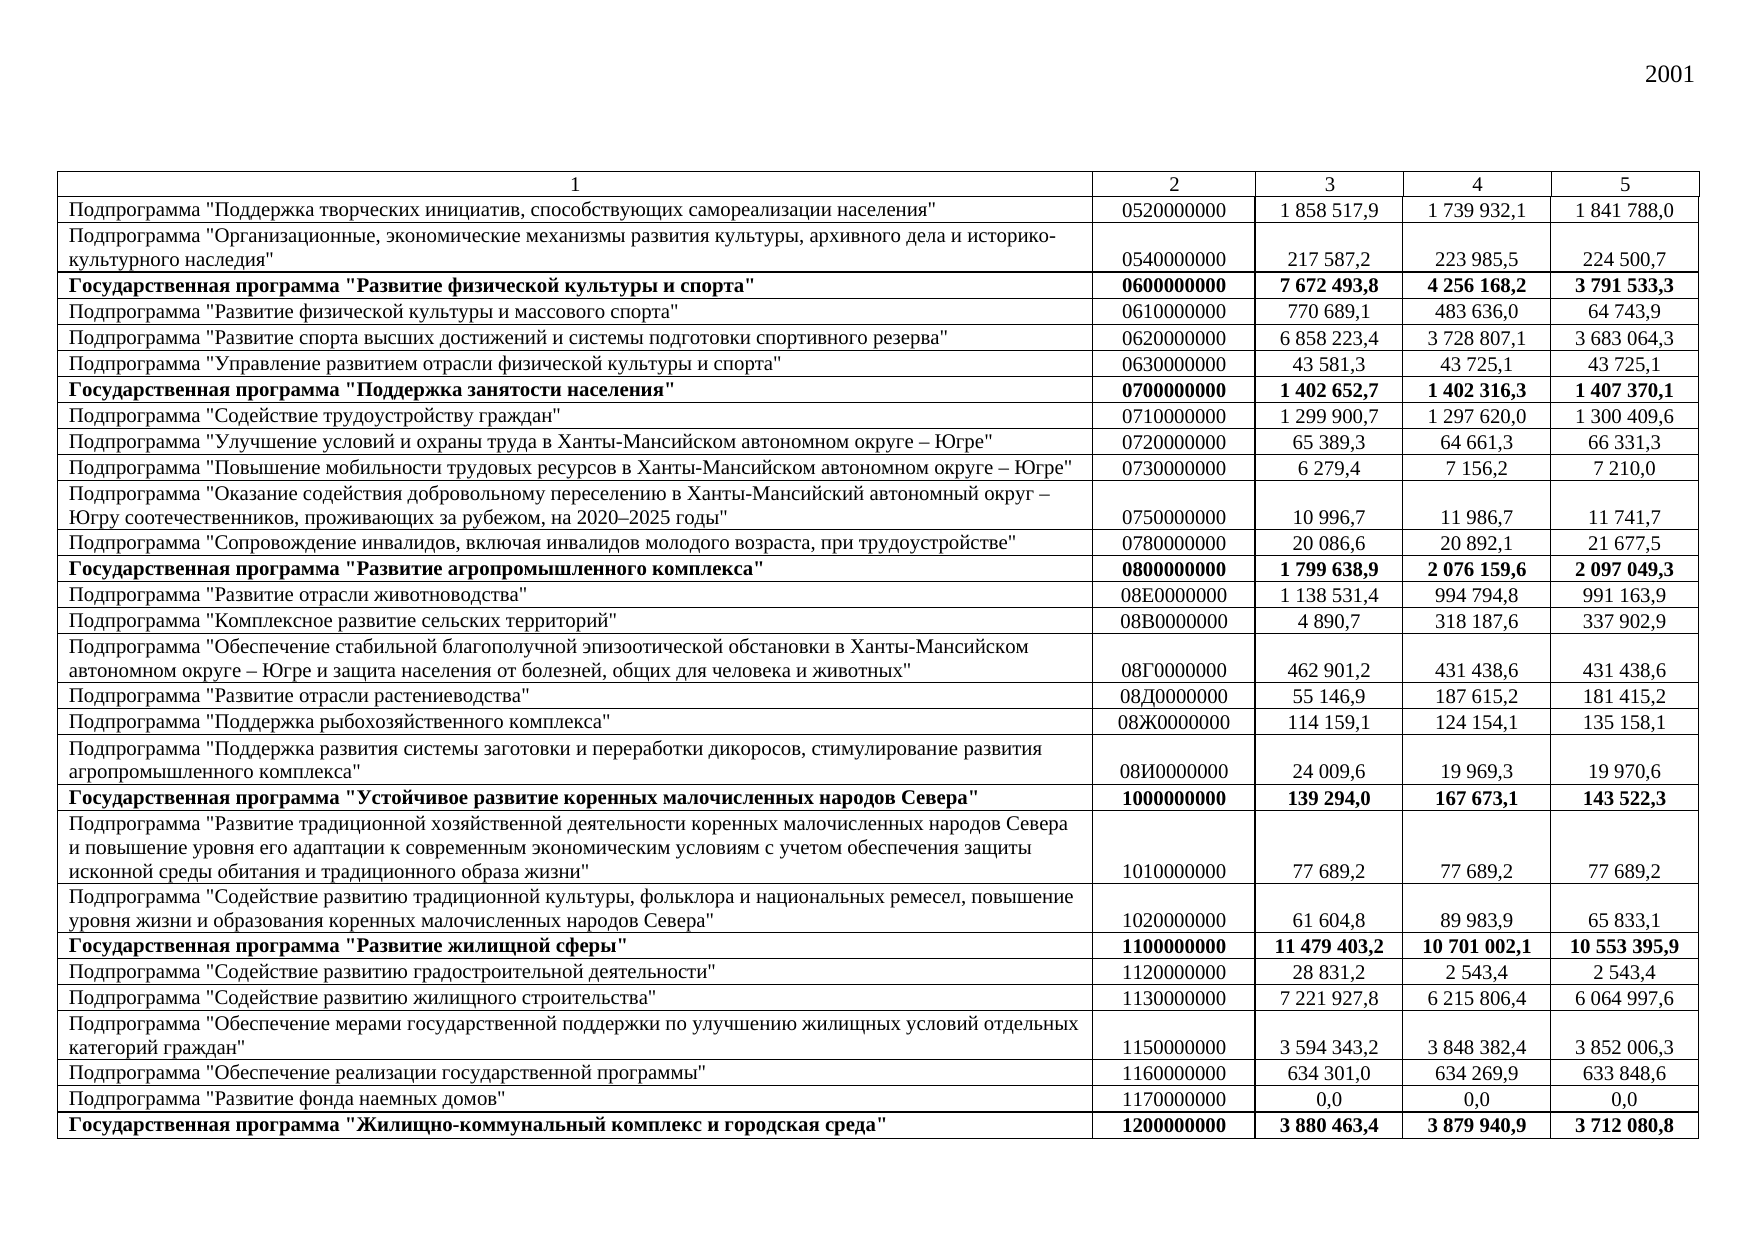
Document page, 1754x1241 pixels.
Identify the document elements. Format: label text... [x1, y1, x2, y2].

table_cell 77 689,2 [1551, 811, 1698, 883]
table_cell 2 097 049,3 [1551, 556, 1698, 581]
table_cell Подпрограмма "Содействие развитию традиционной культуры, фольклора и национальных ремесел, повышение уровня жизни и образования коренных малочисленных народов Севера" [58, 884, 1092, 932]
table_cell 3 594 343,2 [1256, 1011, 1402, 1059]
table_cell 483 636,0 [1403, 299, 1550, 323]
table_cell 0730000000 [1093, 455, 1254, 480]
table_cell 3 880 463,4 [1256, 1113, 1402, 1137]
table_cell 1000000000 [1093, 785, 1254, 809]
table_cell 1 858 517,9 [1256, 197, 1402, 222]
table_cell 0630000000 [1093, 351, 1254, 376]
table_cell 634 269,9 [1403, 1060, 1550, 1085]
table_cell 10 701 002,1 [1403, 933, 1550, 958]
table_cell 3 852 006,3 [1551, 1011, 1698, 1059]
table_cell Государственная программа "Развитие физической культуры и спорта" [58, 273, 1092, 297]
table_cell 77 689,2 [1256, 811, 1402, 883]
table_header 3 [1256, 172, 1403, 196]
table_cell 20 892,1 [1403, 530, 1550, 555]
table_cell Подпрограмма "Обеспечение стабильной благополучной эпизоотической обстановки в Ханты-Мансийском автономном округе – Югре и защита населения от болезней, общих для человека и животных" [58, 634, 1092, 682]
table_cell Подпрограмма "Развитие спорта высших достижений и системы подготовки спортивного резерва" [58, 325, 1092, 349]
table_cell 1 300 409,6 [1551, 403, 1698, 428]
table_cell 24 009,6 [1256, 735, 1402, 783]
table_cell 217 587,2 [1256, 223, 1402, 271]
table_cell 7 156,2 [1403, 455, 1550, 480]
table_cell 89 983,9 [1403, 884, 1550, 932]
table_cell 6 279,4 [1256, 455, 1402, 480]
table_cell 3 848 382,4 [1403, 1011, 1550, 1059]
table_cell 55 146,9 [1256, 683, 1402, 708]
table_cell 3 728 807,1 [1403, 325, 1550, 349]
table_cell 0540000000 [1093, 223, 1254, 271]
table_cell Подпрограмма "Оказание содействия добровольному переселению в Ханты-Мансийский автономный округ – Югру соотечественников, проживающих за рубежом, на 2020–2025 годы" [58, 481, 1092, 529]
table_cell Подпрограмма "Улучшение условий и охраны труда в Ханты-Мансийском автономном округе – Югре" [58, 429, 1092, 454]
table_header 1 [58, 172, 1092, 196]
table_cell 08Д0000000 [1093, 683, 1254, 708]
table_cell 462 901,2 [1256, 634, 1402, 682]
table_cell 1 297 620,0 [1403, 403, 1550, 428]
table_cell 7 672 493,8 [1256, 273, 1402, 297]
table_cell 08Ж0000000 [1093, 709, 1254, 734]
table_cell 1 138 531,4 [1256, 582, 1402, 607]
table_cell 0800000000 [1093, 556, 1254, 581]
table_cell 431 438,6 [1403, 634, 1550, 682]
table_cell 0600000000 [1093, 273, 1254, 297]
table_cell 11 741,7 [1551, 481, 1698, 529]
table_cell Государственная программа "Устойчивое развитие коренных малочисленных народов Севера" [58, 785, 1092, 809]
table_cell 10 996,7 [1256, 481, 1402, 529]
table_cell 114 159,1 [1256, 709, 1402, 734]
table_cell 20 086,6 [1256, 530, 1402, 555]
table_cell 6 858 223,4 [1256, 325, 1402, 349]
table_cell 43 725,1 [1551, 351, 1698, 376]
table_cell 224 500,7 [1551, 223, 1698, 271]
table_cell 0,0 [1403, 1086, 1550, 1111]
table_cell Подпрограмма "Содействие трудоустройству граждан" [58, 403, 1092, 428]
table_cell 65 833,1 [1551, 884, 1698, 932]
table_cell Подпрограмма "Управление развитием отрасли физической культуры и спорта" [58, 351, 1092, 376]
table_cell Государственная программа "Развитие агропромышленного комплекса" [58, 556, 1092, 581]
table_header 4 [1404, 172, 1551, 196]
table_cell 1170000000 [1093, 1086, 1254, 1111]
table_cell 1 739 932,1 [1403, 197, 1550, 222]
table_cell 08E0000000 [1093, 582, 1254, 607]
table_cell 1130000000 [1093, 985, 1254, 1010]
table_cell 1010000000 [1093, 811, 1254, 883]
table_cell 1020000000 [1093, 884, 1254, 932]
table_cell 0610000000 [1093, 299, 1254, 323]
table_cell 0,0 [1551, 1086, 1698, 1111]
table_cell 0,0 [1256, 1086, 1402, 1111]
table_cell Государственная программа "Развитие жилищной сферы" [58, 933, 1092, 958]
table_cell 0720000000 [1093, 429, 1254, 454]
table_cell 1 407 370,1 [1551, 377, 1698, 402]
table_cell Подпрограмма "Развитие отрасли животноводства" [58, 582, 1092, 607]
table_cell Подпрограмма "Поддержка рыбохозяйственного комплекса" [58, 709, 1092, 734]
table_cell Подпрограмма "Развитие физической культуры и массового спорта" [58, 299, 1092, 323]
table_cell Подпрограмма "Развитие фонда наемных домов" [58, 1086, 1092, 1111]
table_cell 6 215 806,4 [1403, 985, 1550, 1010]
table_cell Подпрограмма "Поддержка развития системы заготовки и переработки дикоросов, стимулирование развития агропромышленного комплекса" [58, 735, 1092, 783]
table_cell 633 848,6 [1551, 1060, 1698, 1085]
table_cell 0520000000 [1093, 197, 1254, 222]
table_cell 11 479 403,2 [1256, 933, 1402, 958]
table_cell 187 615,2 [1403, 683, 1550, 708]
table_cell 11 986,7 [1403, 481, 1550, 529]
table_cell 1160000000 [1093, 1060, 1254, 1085]
table_cell 1150000000 [1093, 1011, 1254, 1059]
table_cell 66 331,3 [1551, 429, 1698, 454]
table_cell 135 158,1 [1551, 709, 1698, 734]
table_cell Подпрограмма "Организационные, экономические механизмы развития культуры, архивного дела и историко-культурного наследия" [58, 223, 1092, 271]
table_cell 124 154,1 [1403, 709, 1550, 734]
table_cell 2 543,4 [1403, 959, 1550, 984]
table_cell 143 522,3 [1551, 785, 1698, 809]
table_cell 64 661,3 [1403, 429, 1550, 454]
table_header 5 [1552, 172, 1699, 196]
table_cell 1120000000 [1093, 959, 1254, 984]
table_cell 167 673,1 [1403, 785, 1550, 809]
table_header 2 [1093, 172, 1255, 196]
table_cell 3 712 080,8 [1551, 1113, 1698, 1137]
table_cell 2 543,4 [1551, 959, 1698, 984]
table_cell 4 256 168,2 [1403, 273, 1550, 297]
table_cell 994 794,8 [1403, 582, 1550, 607]
table_cell 1 402 652,7 [1256, 377, 1402, 402]
table_cell 1200000000 [1093, 1113, 1254, 1137]
table_cell Подпрограмма "Обеспечение реализации государственной программы" [58, 1060, 1092, 1085]
table_cell 7 210,0 [1551, 455, 1698, 480]
table_cell 337 902,9 [1551, 608, 1698, 633]
table_cell 28 831,2 [1256, 959, 1402, 984]
table_cell 139 294,0 [1256, 785, 1402, 809]
table_cell 64 743,9 [1551, 299, 1698, 323]
table_cell 19 969,3 [1403, 735, 1550, 783]
table_cell 318 187,6 [1403, 608, 1550, 633]
table_cell 1 841 788,0 [1551, 197, 1698, 222]
table_cell Подпрограмма "Развитие отрасли растениеводства" [58, 683, 1092, 708]
table_cell 0710000000 [1093, 403, 1254, 428]
table_cell 431 438,6 [1551, 634, 1698, 682]
table_cell 61 604,8 [1256, 884, 1402, 932]
table_cell 991 163,9 [1551, 582, 1698, 607]
table_cell 08В0000000 [1093, 608, 1254, 633]
table_cell 3 791 533,3 [1551, 273, 1698, 297]
table_cell 10 553 395,9 [1551, 933, 1698, 958]
table_cell Подпрограмма "Содействие развитию жилищного строительства" [58, 985, 1092, 1010]
table_cell Подпрограмма "Сопровождение инвалидов, включая инвалидов молодого возраста, при трудоустройстве" [58, 530, 1092, 555]
table_cell 7 221 927,8 [1256, 985, 1402, 1010]
table_cell Государственная программа "Поддержка занятости населения" [58, 377, 1092, 402]
table_cell 77 689,2 [1403, 811, 1550, 883]
table_cell 0780000000 [1093, 530, 1254, 555]
table_cell 0700000000 [1093, 377, 1254, 402]
table_cell 1 299 900,7 [1256, 403, 1402, 428]
table_cell 3 683 064,3 [1551, 325, 1698, 349]
table_cell 634 301,0 [1256, 1060, 1402, 1085]
table_cell 4 890,7 [1256, 608, 1402, 633]
table_cell 1100000000 [1093, 933, 1254, 958]
table_cell Подпрограмма "Обеспечение мерами государственной поддержки по улучшению жилищных условий отдельных категорий граждан" [58, 1011, 1092, 1059]
table_cell 1 402 316,3 [1403, 377, 1550, 402]
table_cell 43 581,3 [1256, 351, 1402, 376]
table_cell 65 389,3 [1256, 429, 1402, 454]
table_cell 2 076 159,6 [1403, 556, 1550, 581]
table_cell 1 799 638,9 [1256, 556, 1402, 581]
table_cell 181 415,2 [1551, 683, 1698, 708]
table_cell 21 677,5 [1551, 530, 1698, 555]
table_cell 43 725,1 [1403, 351, 1550, 376]
table_cell 223 985,5 [1403, 223, 1550, 271]
table_cell 6 064 997,6 [1551, 985, 1698, 1010]
table_cell Государственная программа "Жилищно-коммунальный комплекс и городская среда" [58, 1113, 1092, 1137]
table_cell 08И0000000 [1093, 735, 1254, 783]
table_cell 08Г0000000 [1093, 634, 1254, 682]
table_cell 770 689,1 [1256, 299, 1402, 323]
table_cell 0750000000 [1093, 481, 1254, 529]
table_cell Подпрограмма "Развитие традиционной хозяйственной деятельности коренных малочисленных народов Севера и повышение уровня его адаптации к современным экономическим условиям с учетом обеспечения защиты исконной среды обитания и традиционного образа жизни" [58, 811, 1092, 883]
table_cell 19 970,6 [1551, 735, 1698, 783]
table_cell Подпрограмма "Комплексное развитие сельских территорий" [58, 608, 1092, 633]
table_cell 3 879 940,9 [1403, 1113, 1550, 1137]
table_cell Подпрограмма "Поддержка творческих инициатив, способствующих самореализации населения" [58, 197, 1092, 222]
table_cell Подпрограмма "Содействие развитию градостроительной деятельности" [58, 959, 1092, 984]
table_cell 0620000000 [1093, 325, 1254, 349]
table_cell Подпрограмма "Повышение мобильности трудовых ресурсов в Ханты-Мансийском автономном округе – Югре" [58, 455, 1092, 480]
